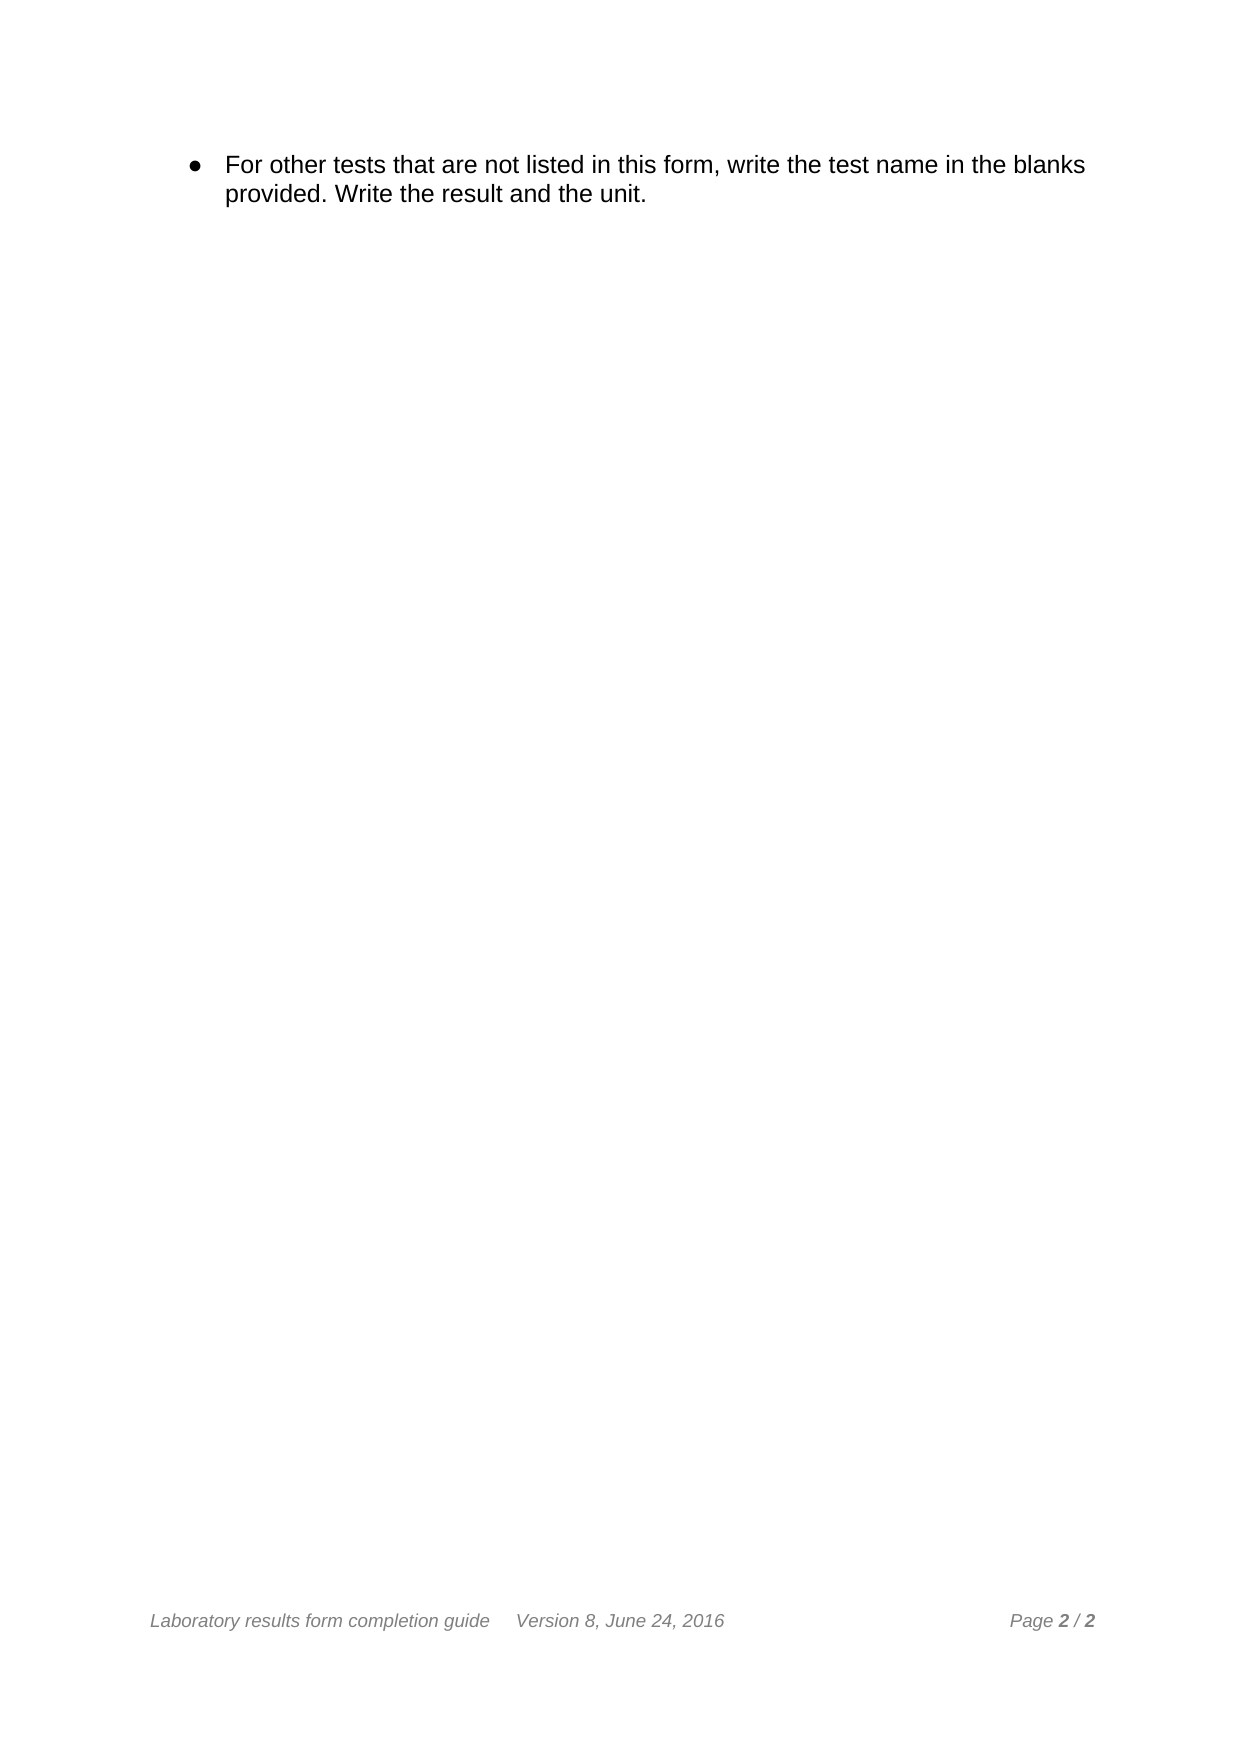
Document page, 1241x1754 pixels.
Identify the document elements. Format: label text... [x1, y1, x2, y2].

list For other tests that are not listed in this form, write the test name in the blanks provided. Write the result and the unit. [187, 150, 1090, 207]
